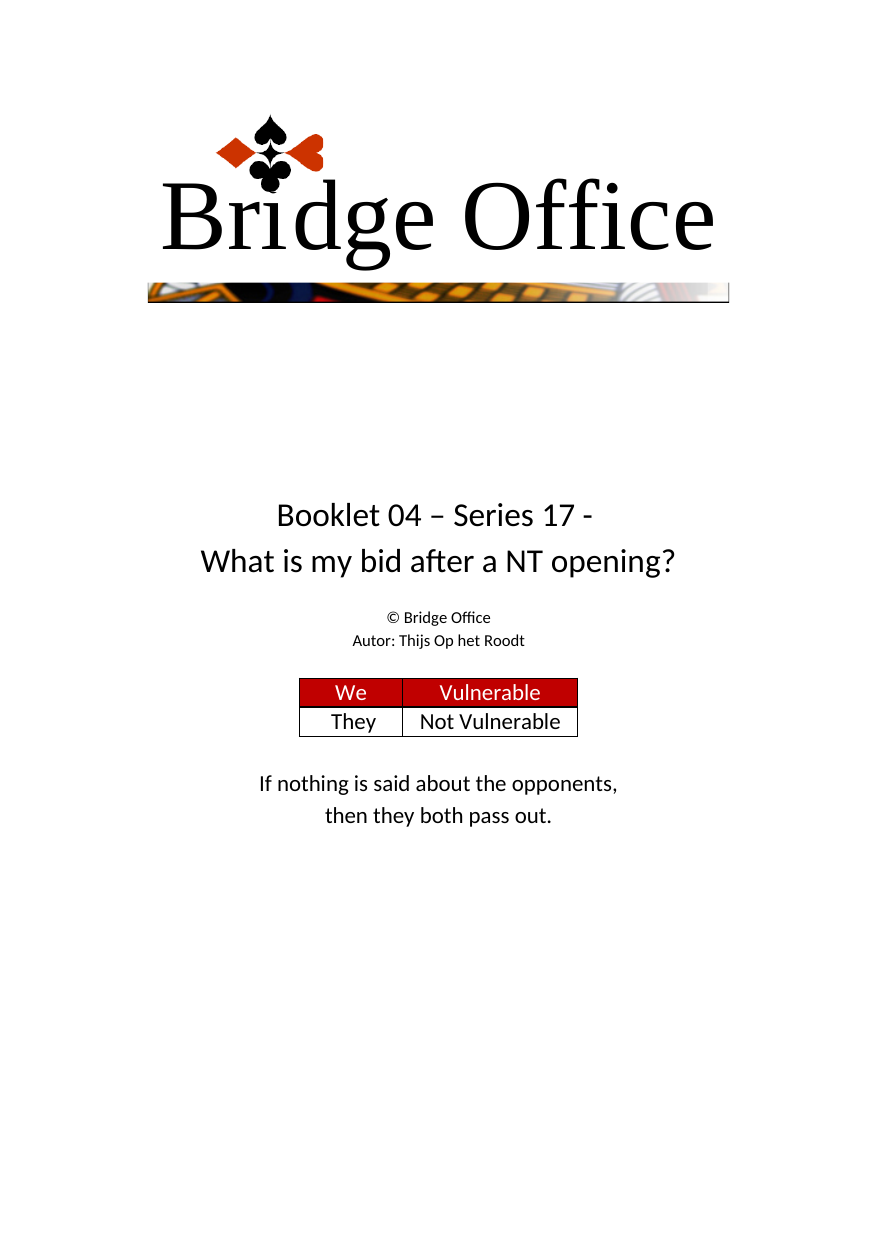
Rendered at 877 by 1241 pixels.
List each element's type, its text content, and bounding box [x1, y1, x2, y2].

table_cell They [300, 708, 402, 736]
text then they both pass out. [148, 801, 729, 829]
table_header We [300, 679, 402, 706]
text Autor: Thijs Op het Roodt [148, 631, 729, 651]
table_cell Not Vulnerable [403, 708, 577, 736]
picture [147, 283, 730, 303]
text Booklet 04 – Series 17 - What is my bid after a NT opening? © Bridge Office [148, 447, 729, 628]
text If nothing is said about the opponents, [148, 769, 729, 797]
table_header Vulnerable [403, 679, 577, 706]
